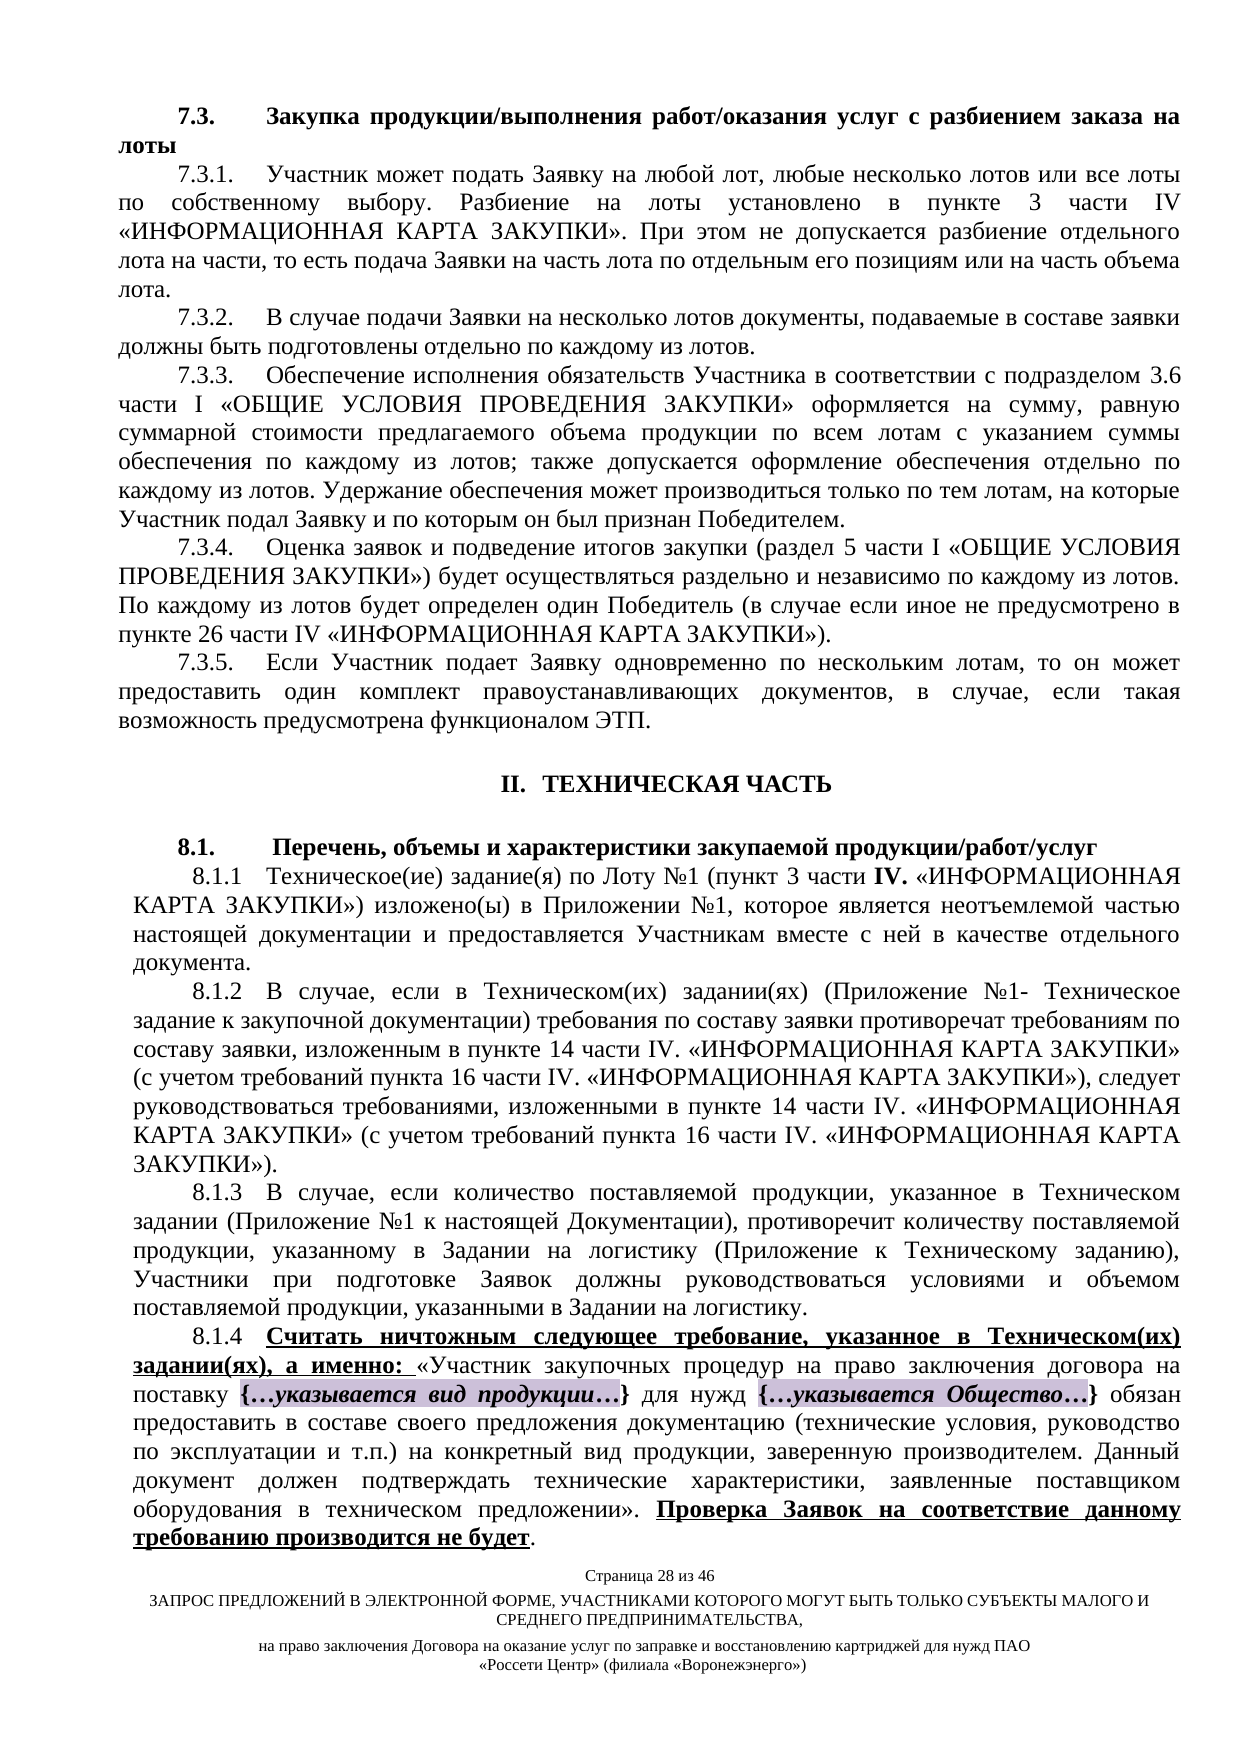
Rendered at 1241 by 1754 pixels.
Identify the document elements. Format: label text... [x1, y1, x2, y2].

subtitle Техническое(ие) задание(я) по Лоту №1 (пункт 3 части IV. «ИНФОРМАЦИОННАЯ КАРТА ЗАКУПКИ») изложено(ы) в Приложении №1, которое является неотъемлемой частью настоящей документации и предоставляется Участникам вместе с ней в качестве отдельного документа. [133, 861, 1181, 976]
subtitle Обеспечение исполнения обязательств Участника в соответствии с подразделом 3.6 части I «ОБЩИЕ УСЛОВИЯ ПРОВЕДЕНИЯ ЗАКУПКИ» оформляется на сумму, равную суммарной стоимости предлагаемого объема продукции по всем лотам с указанием суммы обеспечения по каждому из лотов; также допускается оформление обеспечения отдельно по каждому из лотов. Удержание обеспечения может производиться только по тем лотам, на которые Участник подал Заявку и по которым он был признан Победителем. [118, 360, 1181, 532]
subtitle В случае, если в Техническом(их) задании(ях) (Приложение №1- Техническое задание к закупочной документации) требования по составу заявки противоречат требованиям по составу заявки, изложенным в пункте 14 части IV. «ИНФОРМАЦИОННАЯ КАРТА ЗАКУПКИ» (с учетом требований пункта 16 части IV. «ИНФОРМАЦИОННАЯ КАРТА ЗАКУПКИ»), следует руководствоваться требованиями, изложенными в пункте 14 части IV. «ИНФОРМАЦИОННАЯ КАРТА ЗАКУПКИ» (с учетом требований пункта 16 части IV. «ИНФОРМАЦИОННАЯ КАРТА ЗАКУПКИ»). [133, 976, 1181, 1177]
subtitle Перечень, объемы и характеристики закупаемой продукции/работ/услуг [177, 832, 1181, 861]
subtitle Считать ничтожным следующее требование, указанное в Техническом(их) задании(ях), а именно: «Участник закупочных процедур на право заключения договора на поставку {…указывается вид продукции…} для нужд {…указывается Общество…} обязан предоставить в составе своего предложения документацию (технические условия, руководство по эксплуатации и т.п.) на конкретный вид продукции, заверенную производителем. Данный документ должен подтверждать технические характеристики, заявленные поставщиком оборудования в техническом предложении». Проверка Заявок на соответствие данному требованию производится не будет. [133, 1321, 1181, 1551]
subtitle В случае подачи Заявки на несколько лотов документы, подаваемые в составе заявки должны быть подготовлены отдельно по каждому из лотов. [118, 302, 1181, 360]
subtitle Если Участник подает Заявку одновременно по нескольким лотам, то он может предоставить один комплект правоустанавливающих документов, в случае, если такая возможность предусмотрена функционалом ЭТП. [118, 647, 1181, 734]
subtitle В случае, если количество поставляемой продукции, указанное в Техническом задании (Приложение №1 к настоящей Документации), противоречит количеству поставляемой продукции, указанному в Задании на логистику (Приложение к Техническому заданию), Участники при подготовке Заявок должны руководствоваться условиями и объемом поставляемой продукции, указанными в Задании на логистику. [133, 1177, 1181, 1321]
subtitle Закупка продукции/выполнения работ/оказания услуг с разбиением заказа на лоты [118, 101, 1181, 159]
subtitle Оценка заявок и подведение итогов закупки (раздел 5 части I «ОБЩИЕ УСЛОВИЯ ПРОВЕДЕНИЯ ЗАКУПКИ») будет осуществляться раздельно и независимо по каждому из лотов. По каждому из лотов будет определен один Победитель (в случае если иное не предусмотрено в пункте 26 части IV «ИНФОРМАЦИОННАЯ КАРТА ЗАКУПКИ»). [118, 532, 1181, 647]
subtitle ТЕХНИЧЕСКАЯ ЧАСТЬ [118, 769, 1181, 797]
subtitle Участник может подать Заявку на любой лот, любые несколько лотов или все лоты по собственному выбору. Разбиение на лоты установлено в пункте 3 части IV «ИНФОРМАЦИОННАЯ КАРТА ЗАКУПКИ». При этом не допускается разбиение отдельного лота на части, то есть подача Заявки на часть лота по отдельным его позициям или на часть объема лота. [118, 159, 1181, 302]
